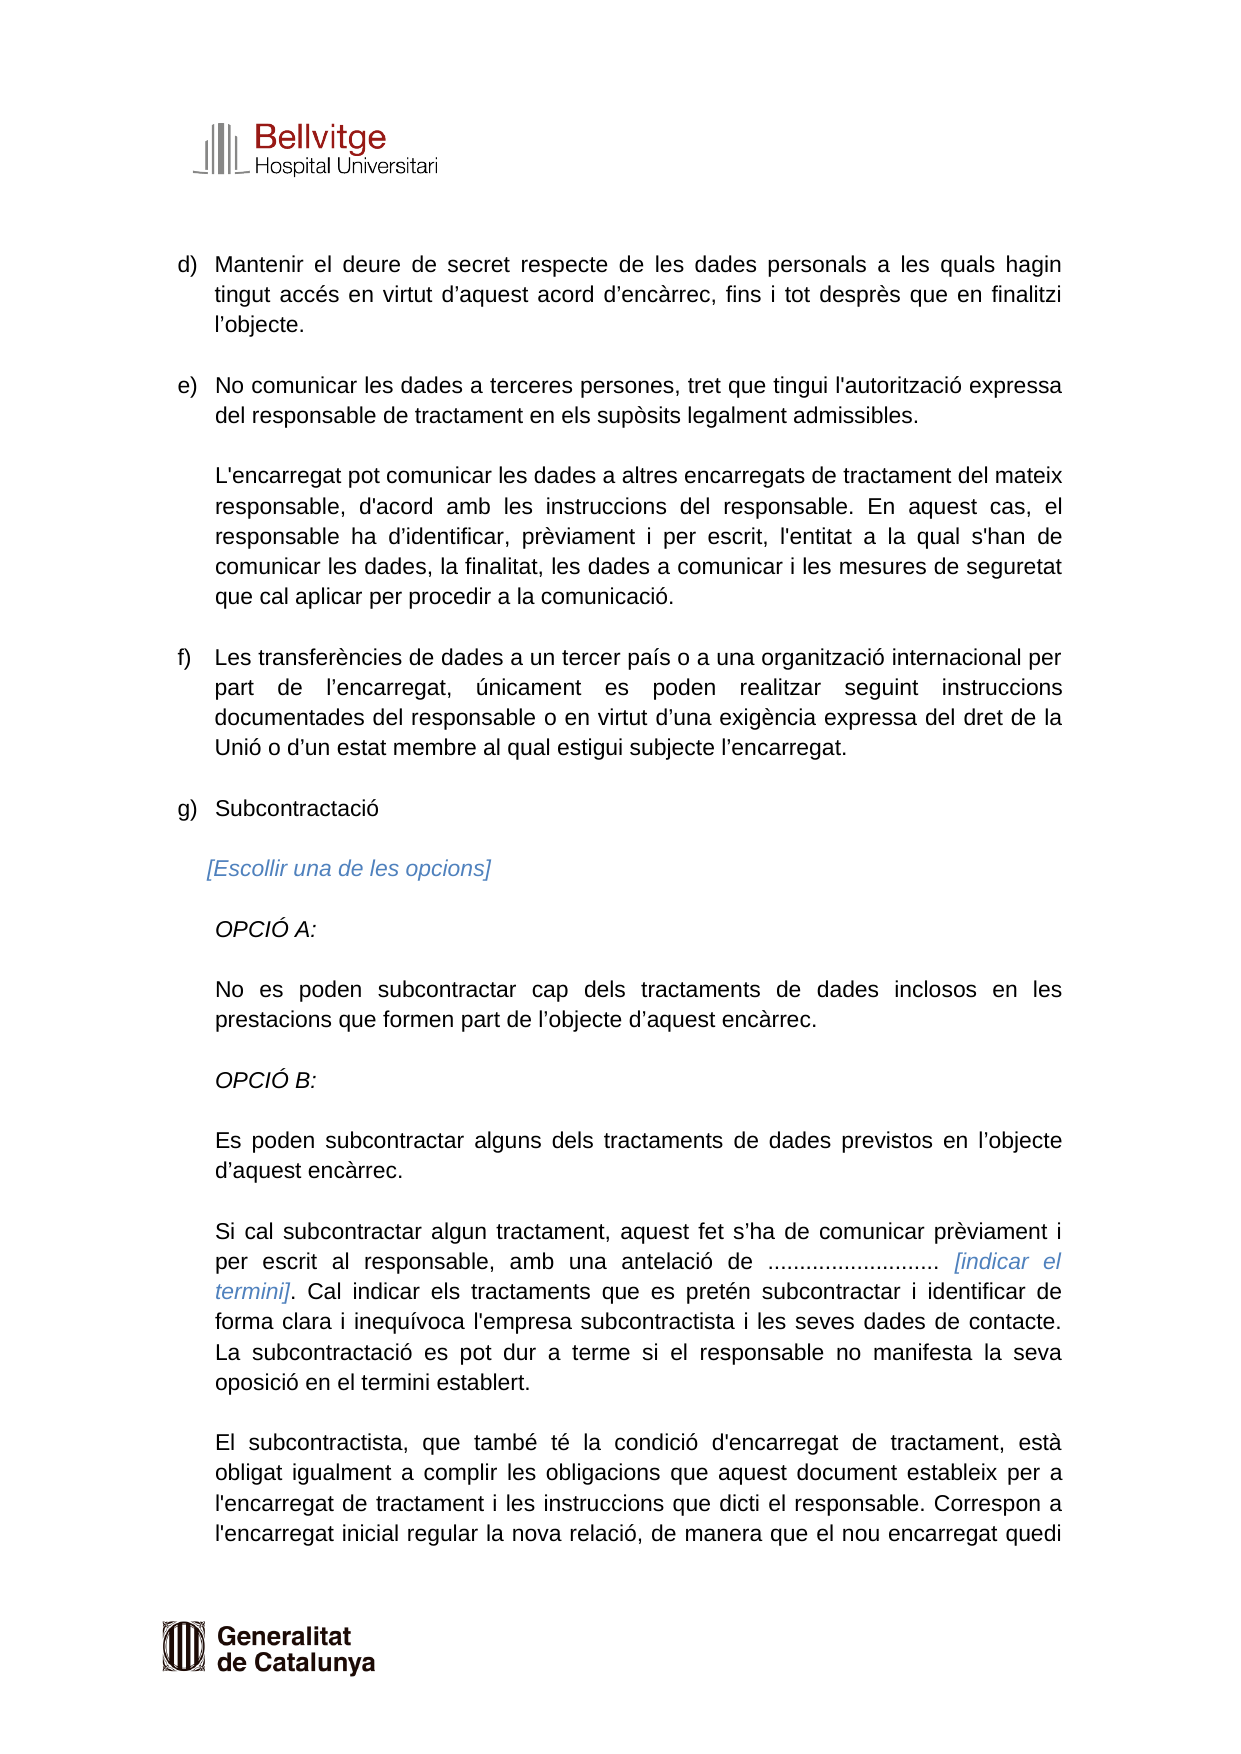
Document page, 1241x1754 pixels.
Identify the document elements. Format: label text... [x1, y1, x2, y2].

list Es poden subcontractar alguns dels tractaments de dades previstos en l’objecte d’aquest encàrrec. [215, 1127, 1063, 1184]
list Si cal subcontractar algun tractament, aquest fet s’ha de comunicar prèviament i per escrit al responsable, amb una antelació de ........................... [indicar el termini]. Cal indicar els tractaments que es pretén subcontractar i identificar de forma clara i inequívoca l'empresa subcontractista i les seves dades de contacte. La subcontractació es pot dur a terme si el responsable no manifesta la seva oposició en el termini establert. [215, 1218, 1063, 1395]
list OPCIÓ A: [215, 916, 1063, 942]
list L'encarregat pot comunicar les dades a altres encarregats de tractament del mateix responsable, d'acord amb les instruccions del responsable. En aquest cas, el responsable ha d’identificar, prèviament i per escrit, l'entitat a la qual s'han de comunicar les dades, la finalitat, les dades a comunicar i les mesures de seguretat que cal aplicar per procedir a la comunicació. [215, 462, 1063, 610]
list Mantenir el deure de secret respecte de les dades personals a les quals hagin tingut accés en virtut d’aquest acord d’encàrrec, fins i tot desprès que en finalitzi l’objecte. [177, 251, 1063, 338]
text [Escollir una de les opcions] [207, 855, 1063, 882]
list No comunicar les dades a terceres persones, tret que tingui l'autorització expressa del responsable de tractament en els supòsits legalment admissibles. [177, 372, 1063, 428]
picture [141, 1611, 398, 1681]
list OPCIÓ B: [215, 1067, 1063, 1093]
picture [177, 107, 453, 192]
list No es poden subcontractar cap dels tractaments de dades inclosos en les prestacions que formen part de l’objecte d’aquest encàrrec. [215, 976, 1063, 1033]
list Les transferències de dades a un tercer país o a una organització internacional per part de l’encarregat, únicament es poden realitzar seguint instruccions documentades del responsable o en virtut d’una exigència expressa del dret de la Unió o d’un estat membre al qual estigui subjecte l’encarregat. [177, 644, 1063, 761]
list Subcontractació [177, 795, 1063, 821]
